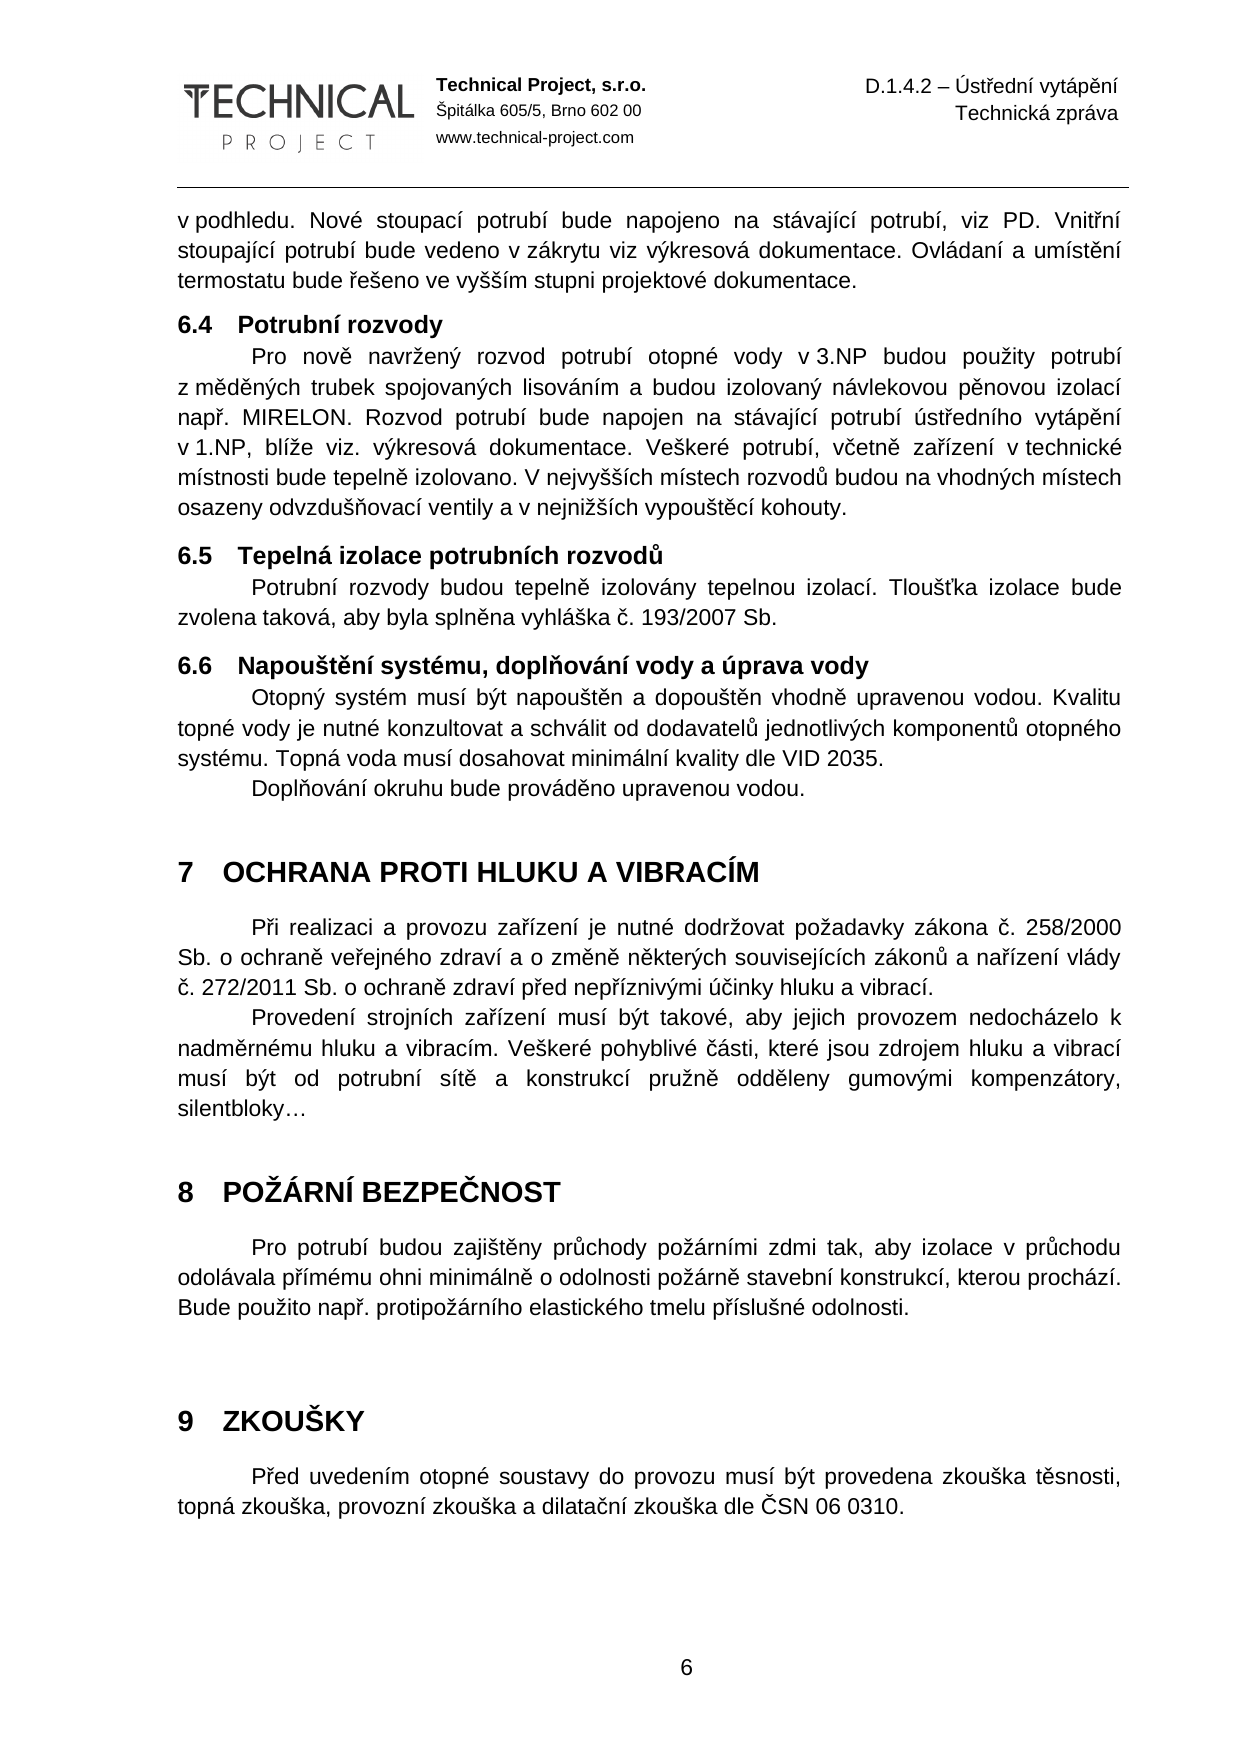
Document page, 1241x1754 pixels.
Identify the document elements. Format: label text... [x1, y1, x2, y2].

subtitle Tepelná izolace potrubních rozvodů [177, 541, 1122, 570]
text Provedení strojních zařízení musí být takové, aby jejich provozem nedocházelo k nadměrnému hluku a vibracím. Veškeré pohyblivé části, které jsou zdrojem hluku a vibrací musí být od potrubní sítě a konstrukcí pružně odděleny gumovými kompenzátory, silentbloky… [177, 1004, 1122, 1121]
text Potrubní rozvody budou tepelně izolovány tepelnou izolací. Tloušťka izolace bude zvolena taková, aby byla splněna vyhláška č. 193/2007 Sb. [177, 574, 1122, 631]
text Před uvedením otopné soustavy do provozu musí být provedena zkouška těsnosti, topná zkouška, provozní zkouška a dilatační zkouška dle ČSN 06 0310. [177, 1463, 1122, 1519]
subtitle Napouštění systému, doplňování vody a úprava vody [177, 651, 1122, 680]
text Doplňování okruhu bude prováděno upravenou vodou. [177, 775, 1122, 801]
subtitle OCHRANA PROTI HLUKU A VIBRACÍM [177, 855, 1122, 889]
subtitle POŽÁRNÍ BEZPEČNOST [177, 1175, 1122, 1209]
text Pro potrubí budou zajištěny průchody požárními zdmi tak, aby izolace v průchodu odolávala přímému ohni minimálně o odolnosti požárně stavební konstrukcí, kterou prochází. Bude použito např. protipožárního elastického tmelu příslušné odolnosti. [177, 1234, 1122, 1320]
text Otopný systém musí být napouštěn a dopouštěn vhodně upravenou vodou. Kvalitu topné vody je nutné konzultovat a schválit od dodavatelů jednotlivých komponentů otopného systému. Topná voda musí dosahovat minimální kvality dle VID 2035. [177, 684, 1122, 771]
subtitle Potrubní rozvody [177, 310, 1122, 339]
picture [177, 73, 424, 163]
text Při realizaci a provozu zařízení je nutné dodržovat požadavky zákona č. 258/2000 Sb. o ochraně veřejného zdraví a o změně některých souvisejících zákonů a nařízení vlády č. 272/2011 Sb. o ochraně zdraví před nepříznivými účinky hluku a vibrací. [177, 914, 1122, 1000]
subtitle ZKOUŠKY [177, 1404, 1122, 1438]
text Pro nově navržený rozvod potrubí otopné vody v 3.NP budou použity potrubí z měděných trubek spojovaných lisováním a budou izolovaný návlekovou pěnovou izolací např. MIRELON. Rozvod potrubí bude napojen na stávající potrubí ústředního vytápění v 1.NP, blíže viz. výkresová dokumentace. Veškeré potrubí, včetně zařízení v technické místnosti bude tepelně izolovano. V nejvyšších místech rozvodů budou na vhodných místech osazeny odvzdušňovací ventily a v nejnižších vypouštěcí kohouty. [177, 343, 1122, 521]
